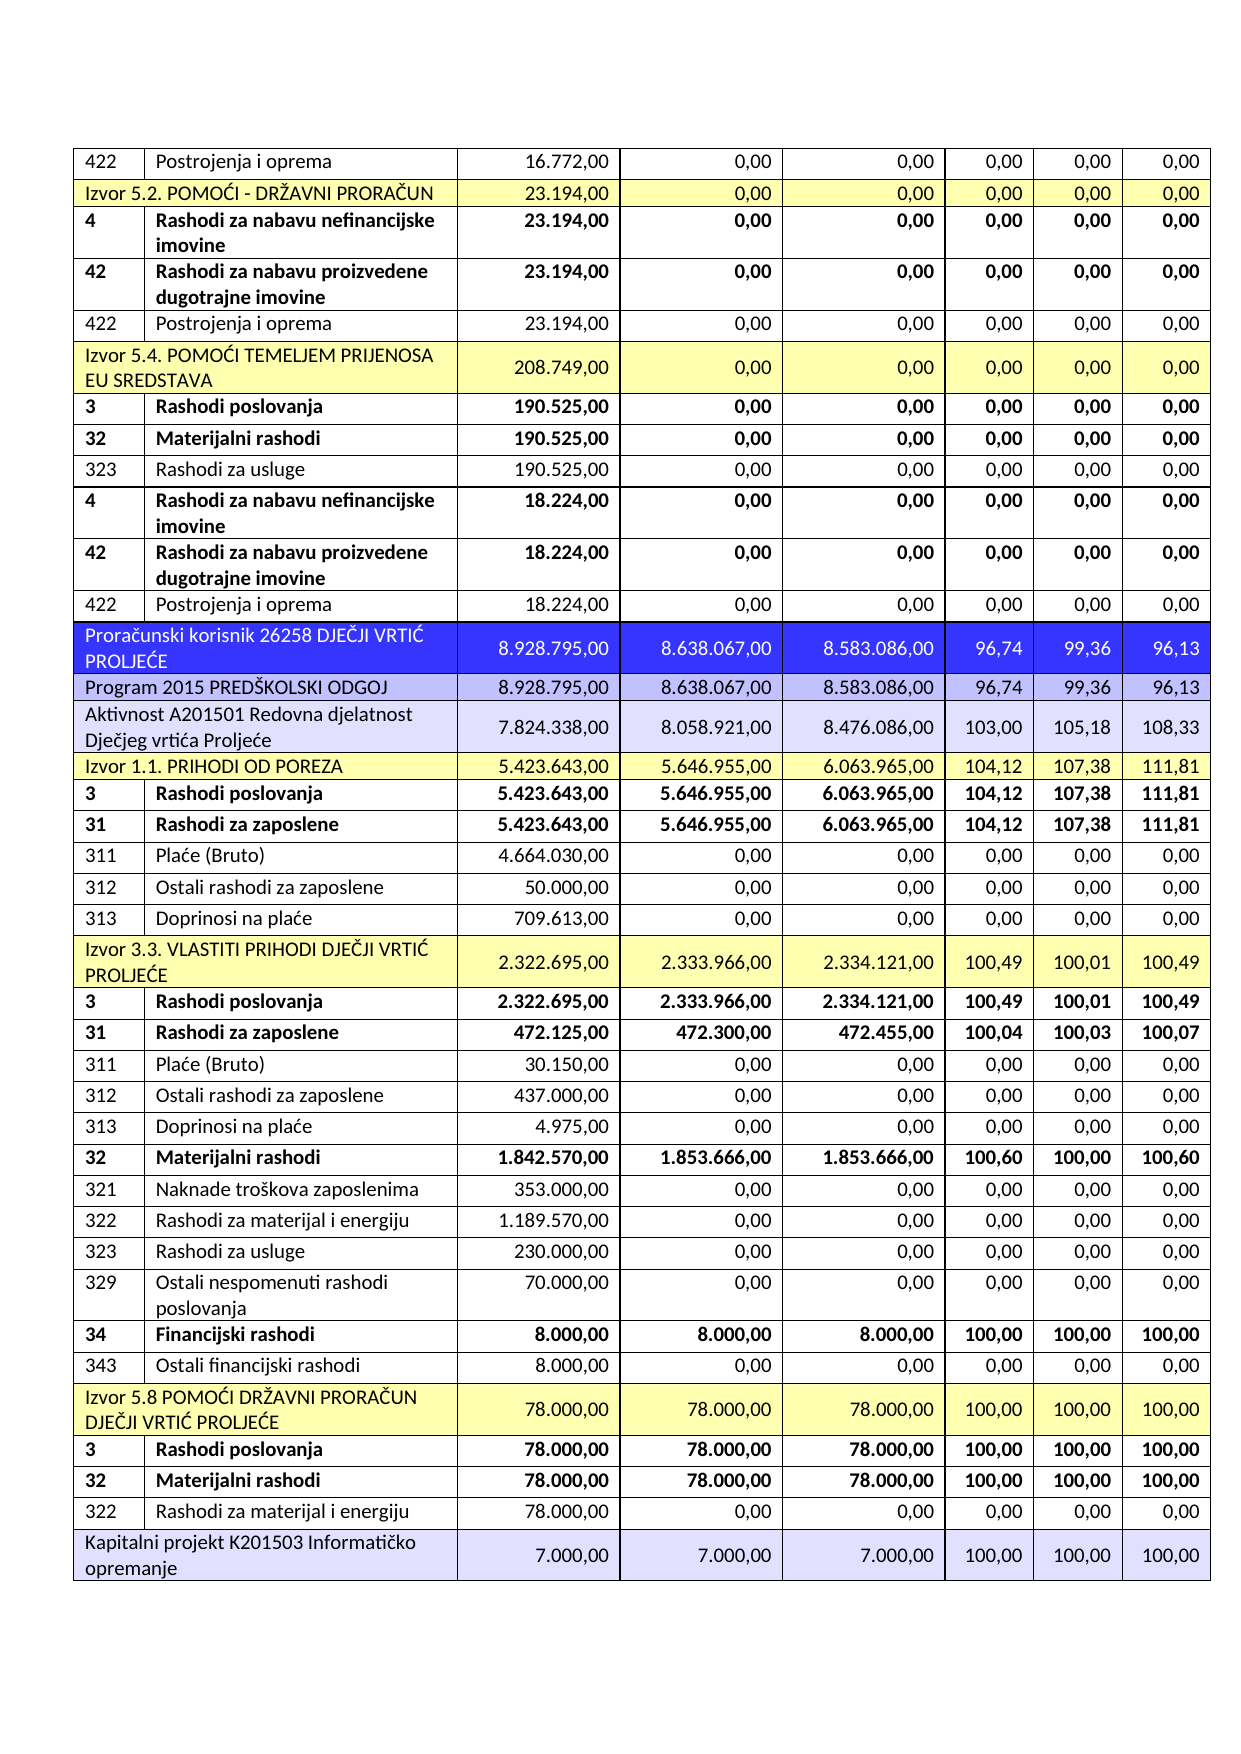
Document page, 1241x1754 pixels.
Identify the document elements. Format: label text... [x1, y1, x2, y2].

table_cell 18.224,00 [458, 539, 619, 590]
table_cell 329 [74, 1270, 144, 1320]
table_cell Izvor 5.4. POMOĆI TEMELJEM PRIJENOSA EU SREDSTAVA [74, 342, 457, 393]
table_cell 0,00 [621, 1498, 782, 1528]
table_cell 100,00 [1034, 1467, 1122, 1497]
table_cell 0,00 [621, 1082, 782, 1112]
table_cell 1.842.570,00 [458, 1145, 619, 1175]
table_cell 78.000,00 [458, 1436, 619, 1466]
table_cell Rashodi za usluge [145, 456, 457, 486]
table_cell 312 [74, 1082, 144, 1112]
table_cell 0,00 [621, 488, 782, 538]
table_cell 100,00 [1034, 1384, 1122, 1435]
table_cell 0,00 [621, 1207, 782, 1237]
table_cell 0,00 [783, 1082, 944, 1112]
table_cell 0,00 [1123, 591, 1210, 621]
table_cell 0,00 [783, 149, 944, 179]
table_cell 0,00 [946, 539, 1033, 590]
table_cell 0,00 [946, 311, 1033, 341]
table_cell 0,00 [1034, 425, 1122, 455]
table_cell 100,00 [1034, 1321, 1122, 1352]
table_cell 111,81 [1123, 780, 1210, 810]
table_cell 8.476.086,00 [783, 701, 944, 752]
table_cell 100,60 [1123, 1145, 1210, 1175]
table_cell 2.334.121,00 [783, 988, 944, 1018]
table_cell 23.194,00 [458, 311, 619, 341]
table_cell 108,33 [1123, 701, 1210, 752]
table_cell 23.194,00 [458, 259, 619, 309]
table_cell Postrojenja i oprema [145, 149, 457, 179]
table_cell 0,00 [783, 843, 944, 873]
table_cell 96,13 [1123, 674, 1210, 700]
table_cell 0,00 [621, 342, 782, 393]
table_cell 78.000,00 [458, 1467, 619, 1497]
table_cell 31 [74, 811, 144, 842]
table_cell 4.664.030,00 [458, 843, 619, 873]
table_cell 0,00 [1034, 1353, 1122, 1383]
table_cell 100,00 [946, 1530, 1033, 1580]
table_cell 472.455,00 [783, 1020, 944, 1050]
table_cell 111,81 [1123, 811, 1210, 842]
table_cell 100,00 [1123, 1436, 1210, 1466]
table_cell 0,00 [1034, 1207, 1122, 1237]
table_cell 100,00 [1123, 1530, 1210, 1580]
table_cell 8.583.086,00 [783, 674, 944, 700]
table_cell 0,00 [1123, 488, 1210, 538]
table_cell 7.000,00 [621, 1530, 782, 1580]
table_cell 100,00 [1123, 1384, 1210, 1435]
table_cell Izvor 3.3. VLASTITI PRIHODI DJEČJI VRTIĆ PROLJEĆE [74, 936, 457, 987]
table_cell 322 [74, 1207, 144, 1237]
table_cell 0,00 [1034, 539, 1122, 590]
table_cell 208.749,00 [458, 342, 619, 393]
table_cell Kapitalni projekt K201503 Informatičko opremanje [74, 1530, 457, 1580]
table_cell 0,00 [1123, 1082, 1210, 1112]
table_cell 313 [74, 905, 144, 935]
table_cell 0,00 [1034, 1082, 1122, 1112]
table_cell 0,00 [946, 488, 1033, 538]
table_cell 100,00 [946, 1384, 1033, 1435]
table_cell 78.000,00 [621, 1436, 782, 1466]
table_cell 103,00 [946, 701, 1033, 752]
table_cell 0,00 [946, 591, 1033, 621]
table_cell 0,00 [1034, 1176, 1122, 1206]
table_cell 4.975,00 [458, 1113, 619, 1143]
table_cell 0,00 [946, 1353, 1033, 1383]
table_cell 100,00 [1123, 1321, 1210, 1352]
table_cell 0,00 [1123, 905, 1210, 935]
table_cell 0,00 [946, 425, 1033, 455]
table_cell 323 [74, 1238, 144, 1268]
table_cell 0,00 [946, 1051, 1033, 1081]
table_cell 8.000,00 [621, 1321, 782, 1352]
table_cell 0,00 [621, 456, 782, 486]
table_cell Plaće (Bruto) [145, 1051, 457, 1081]
table_cell 0,00 [621, 1353, 782, 1383]
table_cell 0,00 [1123, 1176, 1210, 1206]
table_cell 0,00 [783, 1176, 944, 1206]
table_cell 3 [74, 1436, 144, 1466]
table_cell 0,00 [1123, 1353, 1210, 1383]
table_cell 0,00 [783, 1207, 944, 1237]
table_cell 422 [74, 591, 144, 621]
table_cell 321 [74, 1176, 144, 1206]
table_cell 7.824.338,00 [458, 701, 619, 752]
table_cell Rashodi za nabavu nefinancijske imovine [145, 207, 457, 258]
table_cell 0,00 [1123, 207, 1210, 258]
table_cell 0,00 [1034, 180, 1122, 206]
table_cell 7.000,00 [783, 1530, 944, 1580]
table_cell 31 [74, 1020, 144, 1050]
table_cell Financijski rashodi [145, 1321, 457, 1352]
table_cell 78.000,00 [621, 1384, 782, 1435]
table_cell 343 [74, 1353, 144, 1383]
table_cell 0,00 [1123, 149, 1210, 179]
table_cell 1.853.666,00 [783, 1145, 944, 1175]
table_cell 0,00 [1034, 905, 1122, 935]
table_cell 70.000,00 [458, 1270, 619, 1320]
table_cell 0,00 [621, 1238, 782, 1268]
table_cell 8.638.067,00 [621, 674, 782, 700]
table_cell 0,00 [1123, 843, 1210, 873]
table_cell 6.063.965,00 [783, 780, 944, 810]
table_cell 0,00 [1034, 874, 1122, 904]
table_cell Plaće (Bruto) [145, 843, 457, 873]
table_cell 0,00 [621, 905, 782, 935]
table_cell 100,49 [1123, 936, 1210, 987]
table_cell Izvor 5.2. POMOĆI - DRŽAVNI PRORAČUN [74, 180, 457, 206]
table_cell 0,00 [946, 394, 1033, 424]
table_cell 42 [74, 539, 144, 590]
table_cell 0,00 [621, 259, 782, 309]
table_cell 0,00 [783, 1270, 944, 1320]
table_cell Rashodi poslovanja [145, 988, 457, 1018]
table_cell 0,00 [946, 1238, 1033, 1268]
table_cell 100,49 [946, 936, 1033, 987]
table_cell 0,00 [621, 1270, 782, 1320]
table_cell 100,07 [1123, 1020, 1210, 1050]
table_cell Rashodi za zaposlene [145, 1020, 457, 1050]
table_cell 4 [74, 488, 144, 538]
table_cell 0,00 [1123, 259, 1210, 309]
table_cell Doprinosi na plaće [145, 1113, 457, 1143]
table_cell 0,00 [946, 874, 1033, 904]
table_cell 0,00 [1034, 342, 1122, 393]
table_cell 0,00 [946, 180, 1033, 206]
table_cell 8.058.921,00 [621, 701, 782, 752]
table_cell 8.000,00 [458, 1353, 619, 1383]
table_cell 0,00 [783, 180, 944, 206]
table_cell 5.423.643,00 [458, 753, 619, 779]
table_cell 0,00 [621, 311, 782, 341]
table_cell 0,00 [1034, 394, 1122, 424]
table_cell 100,04 [946, 1020, 1033, 1050]
table_cell 8.000,00 [458, 1321, 619, 1352]
table_cell 422 [74, 149, 144, 179]
table_cell 100,49 [946, 988, 1033, 1018]
table_cell 1.189.570,00 [458, 1207, 619, 1237]
table_cell 0,00 [946, 259, 1033, 309]
table_cell 0,00 [783, 456, 944, 486]
table_cell 422 [74, 311, 144, 341]
table_cell 78.000,00 [783, 1436, 944, 1466]
table_cell 0,00 [1034, 1113, 1122, 1143]
table_cell 100,00 [1034, 1145, 1122, 1175]
table_cell 2.333.966,00 [621, 988, 782, 1018]
table_cell 6.063.965,00 [783, 811, 944, 842]
table_cell 0,00 [783, 342, 944, 393]
table_cell Ostali rashodi za zaposlene [145, 874, 457, 904]
table_cell 100,00 [1034, 1530, 1122, 1580]
table_cell 2.333.966,00 [621, 936, 782, 987]
table_cell 100,49 [1123, 988, 1210, 1018]
table_cell 3 [74, 780, 144, 810]
table_cell 0,00 [783, 905, 944, 935]
table_cell 0,00 [783, 1113, 944, 1143]
table_cell Rashodi poslovanja [145, 1436, 457, 1466]
table_cell 0,00 [783, 425, 944, 455]
table_cell 0,00 [783, 1498, 944, 1528]
table_cell 8.000,00 [783, 1321, 944, 1352]
table_cell Izvor 1.1. PRIHODI OD POREZA [74, 753, 457, 779]
table_cell 472.300,00 [621, 1020, 782, 1050]
table_cell 0,00 [783, 311, 944, 341]
table_cell 0,00 [1034, 207, 1122, 258]
table_cell Doprinosi na plaće [145, 905, 457, 935]
table_cell Program 2015 PREDŠKOLSKI ODGOJ [74, 674, 457, 700]
table_cell 0,00 [621, 539, 782, 590]
table_cell 100,01 [1034, 988, 1122, 1018]
table_cell 99,36 [1034, 674, 1122, 700]
table_cell 0,00 [946, 1176, 1033, 1206]
table_cell 100,00 [1034, 1436, 1122, 1466]
table_cell 0,00 [1123, 425, 1210, 455]
table_cell 0,00 [1034, 259, 1122, 309]
table_cell 7.000,00 [458, 1530, 619, 1580]
table_cell 311 [74, 843, 144, 873]
table_cell 100,00 [946, 1467, 1033, 1497]
table_cell 100,01 [1034, 936, 1122, 987]
table_cell 100,00 [946, 1436, 1033, 1466]
table_cell 107,38 [1034, 780, 1122, 810]
table_cell 100,00 [946, 1321, 1033, 1352]
table_cell 190.525,00 [458, 456, 619, 486]
table_cell 0,00 [1034, 488, 1122, 538]
table_cell Rashodi poslovanja [145, 394, 457, 424]
table_cell Postrojenja i oprema [145, 311, 457, 341]
table_cell Ostali rashodi za zaposlene [145, 1082, 457, 1112]
table_cell 0,00 [1123, 180, 1210, 206]
table_cell 0,00 [783, 874, 944, 904]
table_cell 0,00 [1034, 311, 1122, 341]
table_cell 0,00 [946, 1498, 1033, 1528]
table_cell Rashodi za nabavu proizvedene dugotrajne imovine [145, 539, 457, 590]
table_cell 100,00 [1123, 1467, 1210, 1497]
table_cell 8.928.795,00 [458, 623, 619, 673]
table_cell 0,00 [621, 843, 782, 873]
table_cell Izvor 5.8 POMOĆI DRŽAVNI PRORAČUN DJEČJI VRTIĆ PROLJEĆE [74, 1384, 457, 1435]
table_cell 8.638.067,00 [621, 623, 782, 673]
table_cell Materijalni rashodi [145, 425, 457, 455]
table_cell 23.194,00 [458, 180, 619, 206]
table_cell 50.000,00 [458, 874, 619, 904]
table_cell 2.322.695,00 [458, 936, 619, 987]
table_cell Naknade troškova zaposlenima [145, 1176, 457, 1206]
table_cell 0,00 [621, 1051, 782, 1081]
table_cell 353.000,00 [458, 1176, 619, 1206]
table_cell Materijalni rashodi [145, 1467, 457, 1497]
table_cell 5.646.955,00 [621, 811, 782, 842]
table_cell Rashodi poslovanja [145, 780, 457, 810]
table_cell 0,00 [1123, 874, 1210, 904]
table_cell 0,00 [1123, 311, 1210, 341]
table_cell 0,00 [1034, 843, 1122, 873]
table_cell 2.322.695,00 [458, 988, 619, 1018]
table_cell Materijalni rashodi [145, 1145, 457, 1175]
table_cell 0,00 [621, 207, 782, 258]
table_cell Rashodi za usluge [145, 1238, 457, 1268]
table_cell 8.583.086,00 [783, 623, 944, 673]
table_cell 3 [74, 394, 144, 424]
table_cell 0,00 [1123, 456, 1210, 486]
table_cell 0,00 [783, 591, 944, 621]
table_cell 0,00 [946, 1113, 1033, 1143]
table_cell 107,38 [1034, 753, 1122, 779]
table_cell 4 [74, 207, 144, 258]
table_cell 0,00 [1123, 1113, 1210, 1143]
table_cell 78.000,00 [458, 1498, 619, 1528]
table_cell 104,12 [946, 780, 1033, 810]
table_cell 0,00 [946, 1270, 1033, 1320]
table_cell 0,00 [1034, 1498, 1122, 1528]
table_cell 0,00 [946, 1207, 1033, 1237]
table_cell 5.646.955,00 [621, 780, 782, 810]
table_cell 32 [74, 425, 144, 455]
table_cell 23.194,00 [458, 207, 619, 258]
table_cell 105,18 [1034, 701, 1122, 752]
table_cell 437.000,00 [458, 1082, 619, 1112]
table_cell 323 [74, 456, 144, 486]
table_cell 0,00 [946, 905, 1033, 935]
table_cell 0,00 [621, 425, 782, 455]
table_cell 0,00 [783, 1353, 944, 1383]
table_cell 0,00 [621, 180, 782, 206]
table_cell 0,00 [1034, 1270, 1122, 1320]
table_cell Rashodi za nabavu proizvedene dugotrajne imovine [145, 259, 457, 309]
table_cell 311 [74, 1051, 144, 1081]
table_cell 78.000,00 [783, 1384, 944, 1435]
table_cell 96,13 [1123, 623, 1210, 673]
table_cell 0,00 [1123, 1498, 1210, 1528]
table_cell 104,12 [946, 811, 1033, 842]
table_cell 0,00 [1123, 1270, 1210, 1320]
table_cell 0,00 [783, 1238, 944, 1268]
table_cell 0,00 [1123, 539, 1210, 590]
table_cell 0,00 [621, 591, 782, 621]
table_cell 18.224,00 [458, 591, 619, 621]
table_cell 5.646.955,00 [621, 753, 782, 779]
table_cell 0,00 [783, 1051, 944, 1081]
table_cell 96,74 [946, 623, 1033, 673]
table_cell 18.224,00 [458, 488, 619, 538]
table_cell 0,00 [946, 843, 1033, 873]
table_cell 42 [74, 259, 144, 309]
table_cell Rashodi za materijal i energiju [145, 1207, 457, 1237]
table_cell 78.000,00 [458, 1384, 619, 1435]
table_cell Rashodi za zaposlene [145, 811, 457, 842]
table_cell 100,03 [1034, 1020, 1122, 1050]
table_cell 3 [74, 988, 144, 1018]
table_cell 0,00 [621, 1113, 782, 1143]
table_cell 472.125,00 [458, 1020, 619, 1050]
table_cell 111,81 [1123, 753, 1210, 779]
table_cell 0,00 [946, 342, 1033, 393]
table_cell 0,00 [946, 1082, 1033, 1112]
table_cell 32 [74, 1145, 144, 1175]
table_cell 0,00 [621, 149, 782, 179]
table_cell 0,00 [783, 539, 944, 590]
table_cell 34 [74, 1321, 144, 1352]
table_cell 0,00 [1034, 1238, 1122, 1268]
table_cell 6.063.965,00 [783, 753, 944, 779]
table_cell Ostali financijski rashodi [145, 1353, 457, 1383]
table_cell 0,00 [1123, 342, 1210, 393]
table_cell 16.772,00 [458, 149, 619, 179]
table_cell 0,00 [1034, 456, 1122, 486]
table_cell 190.525,00 [458, 394, 619, 424]
table_cell 5.423.643,00 [458, 780, 619, 810]
table_cell 5.423.643,00 [458, 811, 619, 842]
table_cell 0,00 [1123, 1051, 1210, 1081]
table_cell Proračunski korisnik 26258 DJEČJI VRTIĆ PROLJEĆE [74, 623, 457, 673]
table_cell 30.150,00 [458, 1051, 619, 1081]
table_cell 1.853.666,00 [621, 1145, 782, 1175]
table_cell 312 [74, 874, 144, 904]
table_cell 78.000,00 [783, 1467, 944, 1497]
table_cell Postrojenja i oprema [145, 591, 457, 621]
table_cell 2.334.121,00 [783, 936, 944, 987]
table_cell 0,00 [946, 456, 1033, 486]
table_cell 0,00 [946, 207, 1033, 258]
table_cell 104,12 [946, 753, 1033, 779]
table_cell 313 [74, 1113, 144, 1143]
table_cell 0,00 [621, 874, 782, 904]
table_cell 0,00 [783, 207, 944, 258]
table_cell 0,00 [1123, 1207, 1210, 1237]
table_cell Rashodi za materijal i energiju [145, 1498, 457, 1528]
table_cell 8.928.795,00 [458, 674, 619, 700]
table_cell 0,00 [946, 149, 1033, 179]
table_cell 190.525,00 [458, 425, 619, 455]
table_cell 0,00 [1034, 591, 1122, 621]
table_cell 0,00 [1034, 149, 1122, 179]
table_cell Rashodi za nabavu nefinancijske imovine [145, 488, 457, 538]
table_cell 230.000,00 [458, 1238, 619, 1268]
table_cell 0,00 [783, 488, 944, 538]
table_cell 0,00 [621, 1176, 782, 1206]
table_cell 99,36 [1034, 623, 1122, 673]
table_cell 0,00 [783, 394, 944, 424]
table_cell 0,00 [621, 394, 782, 424]
table_cell 709.613,00 [458, 905, 619, 935]
table_cell 107,38 [1034, 811, 1122, 842]
table_cell 0,00 [1034, 1051, 1122, 1081]
table_cell Ostali nespomenuti rashodi poslovanja [145, 1270, 457, 1320]
table_cell 0,00 [1123, 1238, 1210, 1268]
table_cell 0,00 [783, 259, 944, 309]
table_cell 96,74 [946, 674, 1033, 700]
table_cell 322 [74, 1498, 144, 1528]
table_cell Aktivnost A201501 Redovna djelatnost Dječjeg vrtića Proljeće [74, 701, 457, 752]
table_cell 32 [74, 1467, 144, 1497]
table_cell 78.000,00 [621, 1467, 782, 1497]
table_cell 0,00 [1123, 394, 1210, 424]
table_cell 100,60 [946, 1145, 1033, 1175]
